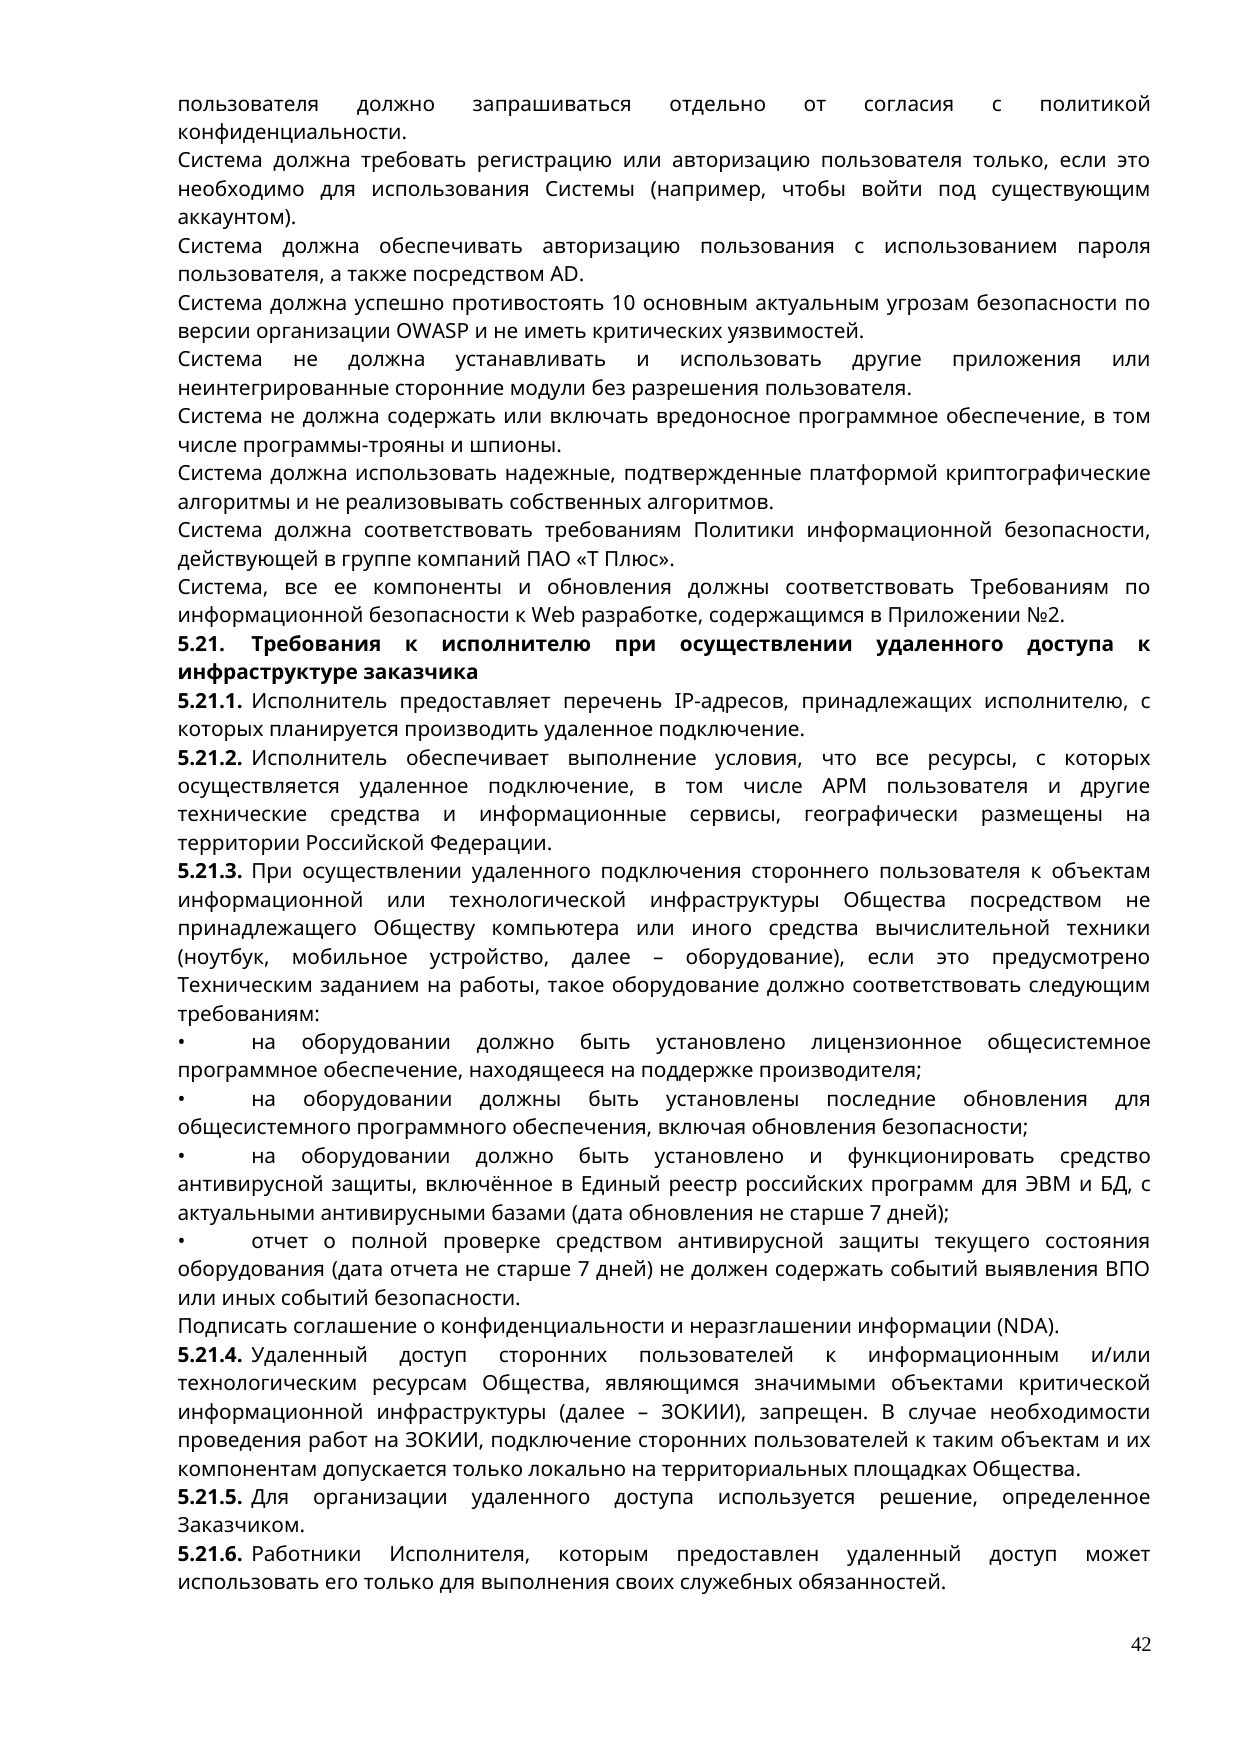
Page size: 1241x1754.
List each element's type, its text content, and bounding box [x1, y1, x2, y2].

list Работники Исполнителя, которым предоставлен удаленный доступ может использовать его только для выполнения своих служебных обязанностей. [177, 1539, 1152, 1596]
text Система должна использовать надежные, подтвержденные платформой криптографические алгоритмы и не реализовывать собственных алгоритмов. [177, 458, 1152, 515]
text Система не должна устанавливать и использовать другие приложения или неинтегрированные сторонние модули без разрешения пользователя. [177, 344, 1152, 401]
text • отчет о полной проверке средством антивирусной защиты текущего состояния оборудования (дата отчета не старше 7 дней) не должен содержать событий выявления ВПО или иных событий безопасности. [177, 1226, 1152, 1311]
text Система должна требовать регистрацию или авторизацию пользователя только, если это необходимо для использования Системы (например, чтобы войти под существующим аккаунтом). [177, 146, 1152, 231]
text Подписать соглашение о конфиденциальности и неразглашении информации (NDA). [177, 1311, 1152, 1340]
text • на оборудовании должно быть установлено и функционировать средство антивирусной защиты, включённое в Единый реестр российских программ для ЭВМ и БД, с актуальными антивирусными базами (дата обновления не старше 7 дней); [177, 1141, 1152, 1226]
list Удаленный доступ сторонних пользователей к информационным и/или технологическим ресурсам Общества, являющимся значимыми объектами критической информационной инфраструктуры (далее – ЗОКИИ), запрещен. В случае необходимости проведения работ на ЗОКИИ, подключение сторонних пользователей к таким объектам и их компонентам допускается только локально на территориальных площадках Общества. [177, 1340, 1152, 1482]
text Система не должна содержать или включать вредоносное программное обеспечение, в том числе программы-трояны и шпионы. [177, 401, 1152, 458]
text Система должна соответствовать требованиям Политики информационной безопасности, действующей в группе компаний ПАО «Т Плюс». [177, 515, 1152, 572]
text • на оборудовании должно быть установлено лицензионное общесистемное программное обеспечение, находящееся на поддержке производителя; [177, 1027, 1152, 1084]
list При осуществлении удаленного подключения стороннего пользователя к объектам информационной или технологической инфраструктуры Общества посредством не принадлежащего Обществу компьютера или иного средства вычислительной техники (ноутбук, мобильное устройство, далее – оборудование), если это предусмотрено Техническим заданием на работы, такое оборудование должно соответствовать следующим требованиям: [177, 856, 1152, 1027]
list Для организации удаленного доступа используется решение, определенное Заказчиком. [177, 1482, 1152, 1539]
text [177, 89, 1152, 146]
text • на оборудовании должны быть установлены последние обновления для общесистемного программного обеспечения, включая обновления безопасности; [177, 1084, 1152, 1141]
text Система, все ее компоненты и обновления должны соответствовать Требованиям по информационной безопасности к Web разработке, содержащимся в Приложении №2. [177, 572, 1152, 629]
text Система должна обеспечивать авторизацию пользования с использованием пароля пользователя, а также посредством AD. [177, 231, 1152, 288]
subtitle Требования к исполнителю при осуществлении удаленного доступа к инфраструктуре заказчика [177, 629, 1152, 686]
text Система должна успешно противостоять 10 основным актуальным угрозам безопасности по версии организации OWASP и не иметь критических уязвимостей. [177, 288, 1152, 344]
list Исполнитель предоставляет перечень IP-адресов, принадлежащих исполнителю, с которых планируется производить удаленное подключение. [177, 686, 1152, 743]
list Исполнитель обеспечивает выполнение условия, что все ресурсы, с которых осуществляется удаленное подключение, в том числе АРМ пользователя и другие технические средства и информационные сервисы, географически размещены на территории Российской Федерации. [177, 743, 1152, 856]
